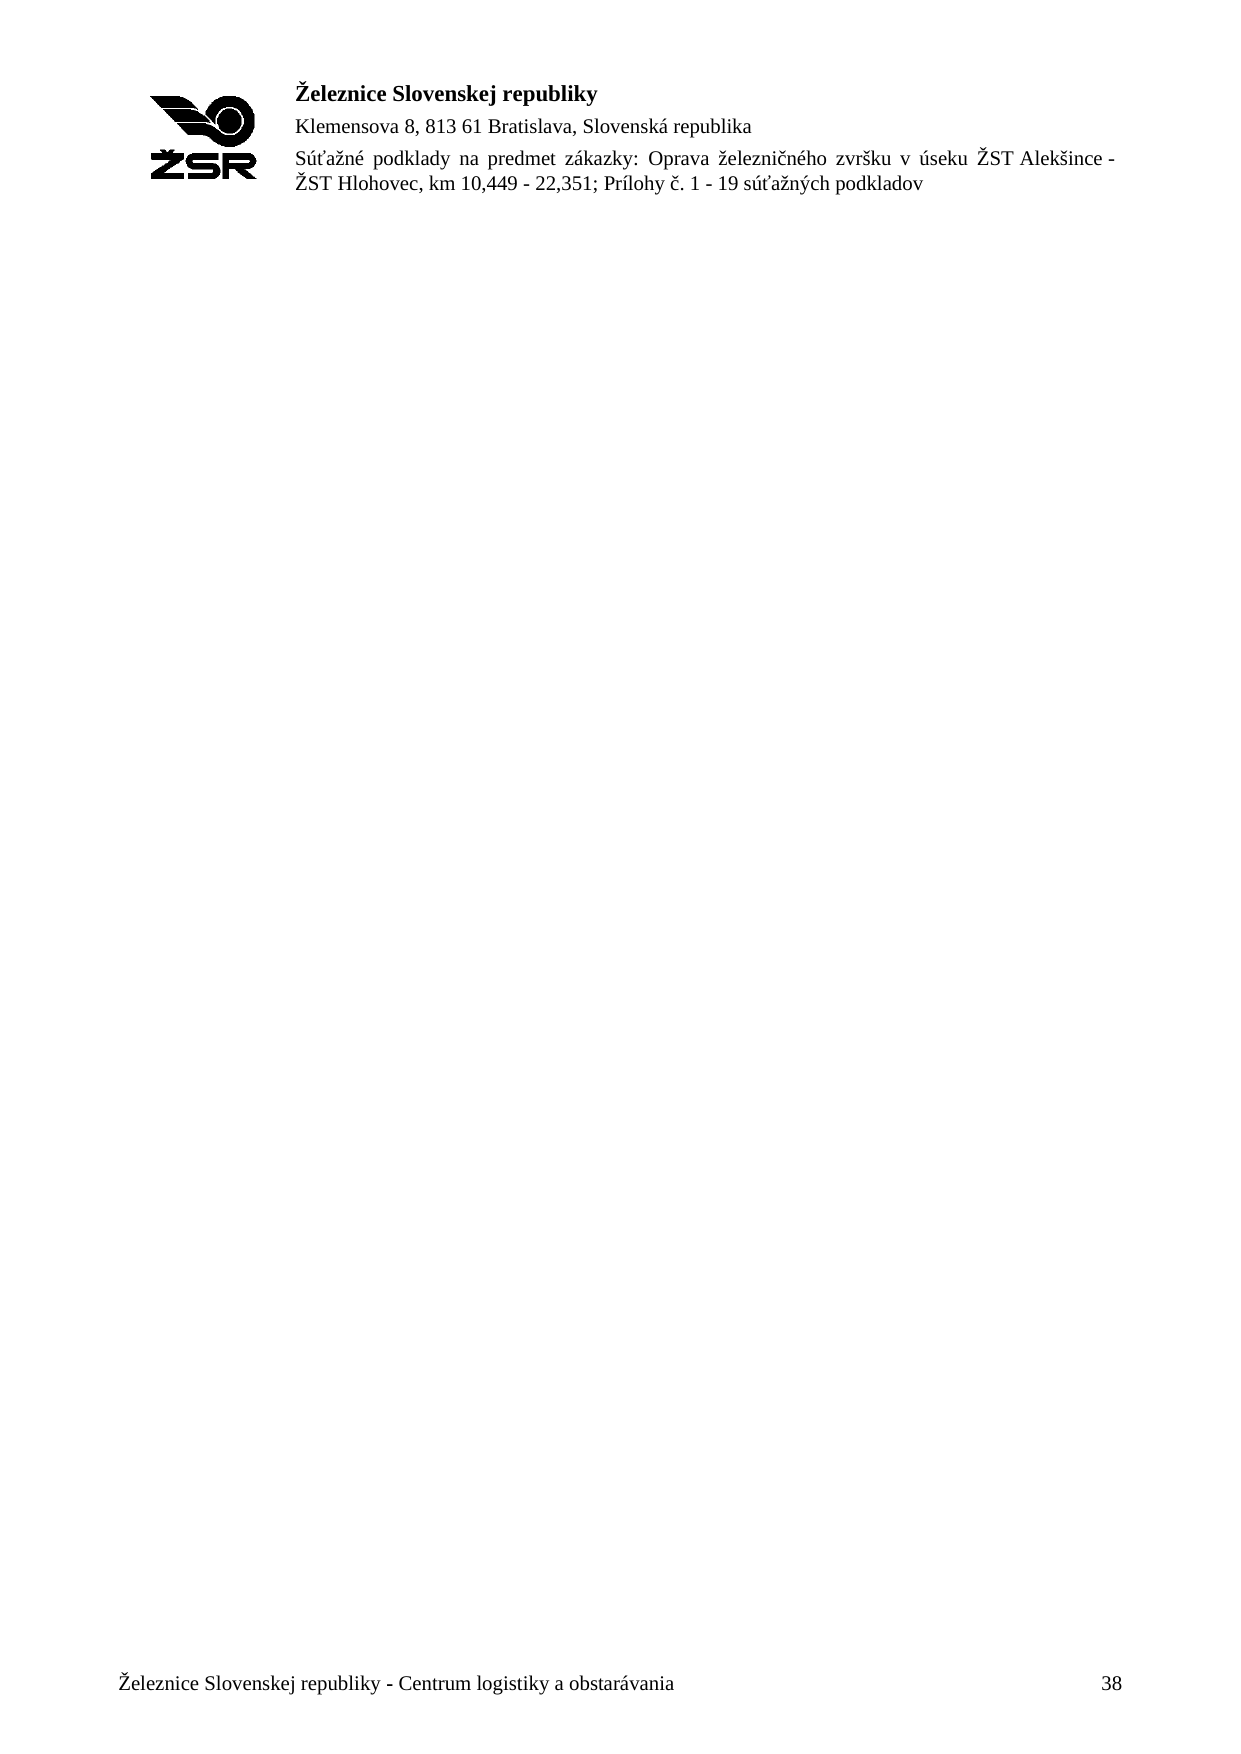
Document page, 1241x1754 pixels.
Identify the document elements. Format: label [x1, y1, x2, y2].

picture [149, 96, 257, 179]
